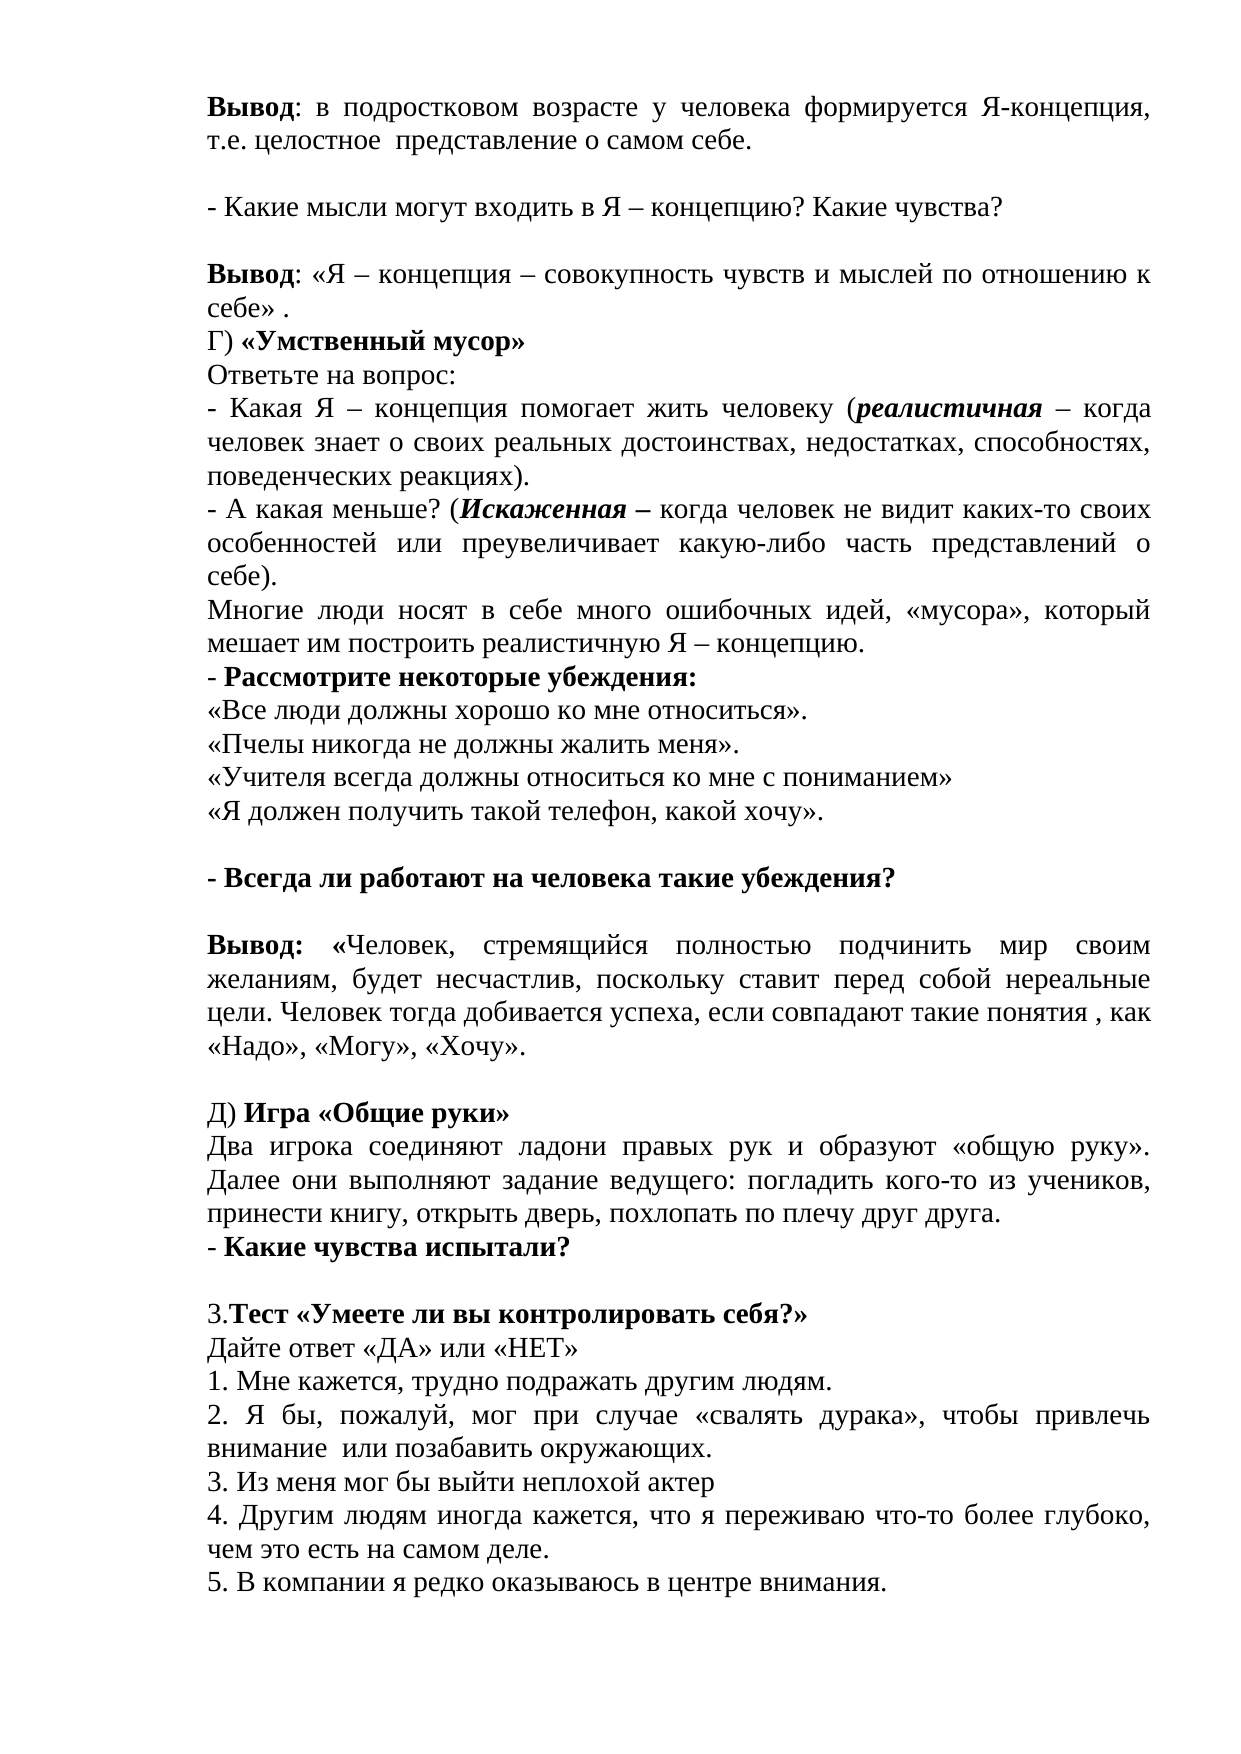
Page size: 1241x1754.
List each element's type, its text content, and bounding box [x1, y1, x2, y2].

text 4. Другим людям иногда кажется, что я переживаю что-то более глубоко, чем это есть на самом деле. [207, 1497, 1152, 1564]
text 2. Я бы, пожалуй, мог при случае «свалять дурака», чтобы привлечь внимание или позабавить окружающих. [207, 1397, 1152, 1464]
text 3. Из меня мог бы выйти неплохой актер [207, 1464, 1152, 1497]
text Два игрока соединяют ладони правых рук и образуют «общую руку». Далее они выполняют задание ведущего: погладить кого-то из учеников, принести книгу, открыть дверь, похлопать по плечу друг друга. [207, 1128, 1152, 1229]
text - А какая меньше? (Искаженная – когда человек не видит каких-то своих особенностей или преувеличивает какую-либо часть представлений о себе). [207, 491, 1152, 592]
text Вывод: в подростковом возрасте у человека формируется Я-концепция, т.е. целостное представление о самом себе. [207, 89, 1152, 156]
text «Все люди должны хорошо ко мне относиться». [207, 692, 1152, 726]
text «Пчелы никогда не должны жалить меня». [207, 726, 1152, 759]
text - Рассмотрите некоторые убеждения: [207, 659, 1152, 692]
text 1. Мне кажется, трудно подражать другим людям. [207, 1363, 1152, 1397]
text Многие люди носят в себе много ошибочных идей, «мусора», который мешает им построить реалистичную Я – концепцию. [207, 592, 1152, 659]
text Вывод: «Человек, стремящийся полностью подчинить мир своим желаниям, будет несчастлив, поскольку ставит перед собой нереальные цели. Человек тогда добивается успеха, если совпадают такие понятия , как «Надо», «Могу», «Хочу». [207, 927, 1152, 1061]
text - Какие мысли могут входить в Я – концепцию? Какие чувства? [207, 189, 1152, 223]
text - Всегда ли работают на человека такие убеждения? [207, 860, 1152, 894]
text Д) Игра «Общие руки» [207, 1095, 1152, 1128]
text Дайте ответ «ДА» или «НЕТ» [207, 1330, 1152, 1363]
text 3.Тест «Умеете ли вы контролировать себя?» [207, 1296, 1152, 1330]
text Ответьте на вопрос: [207, 357, 1152, 391]
text Вывод: «Я – концепция – совокупность чувств и мыслей по отношению к себе» . [207, 256, 1152, 323]
text «Учителя всегда должны относиться ко мне с пониманием» [207, 759, 1152, 793]
text Г) «Умственный мусор» [207, 323, 1152, 357]
text - Какие чувства испытали? [207, 1229, 1152, 1263]
text «Я должен получить такой телефон, какой хочу». [207, 793, 1152, 827]
text - Какая Я – концепция помогает жить человеку (реалистичная – когда человек знает о своих реальных достоинствах, недостатках, способностях, поведенческих реакциях). [207, 391, 1152, 491]
text 5. В компании я редко оказываюсь в центре внимания. [207, 1564, 1152, 1598]
